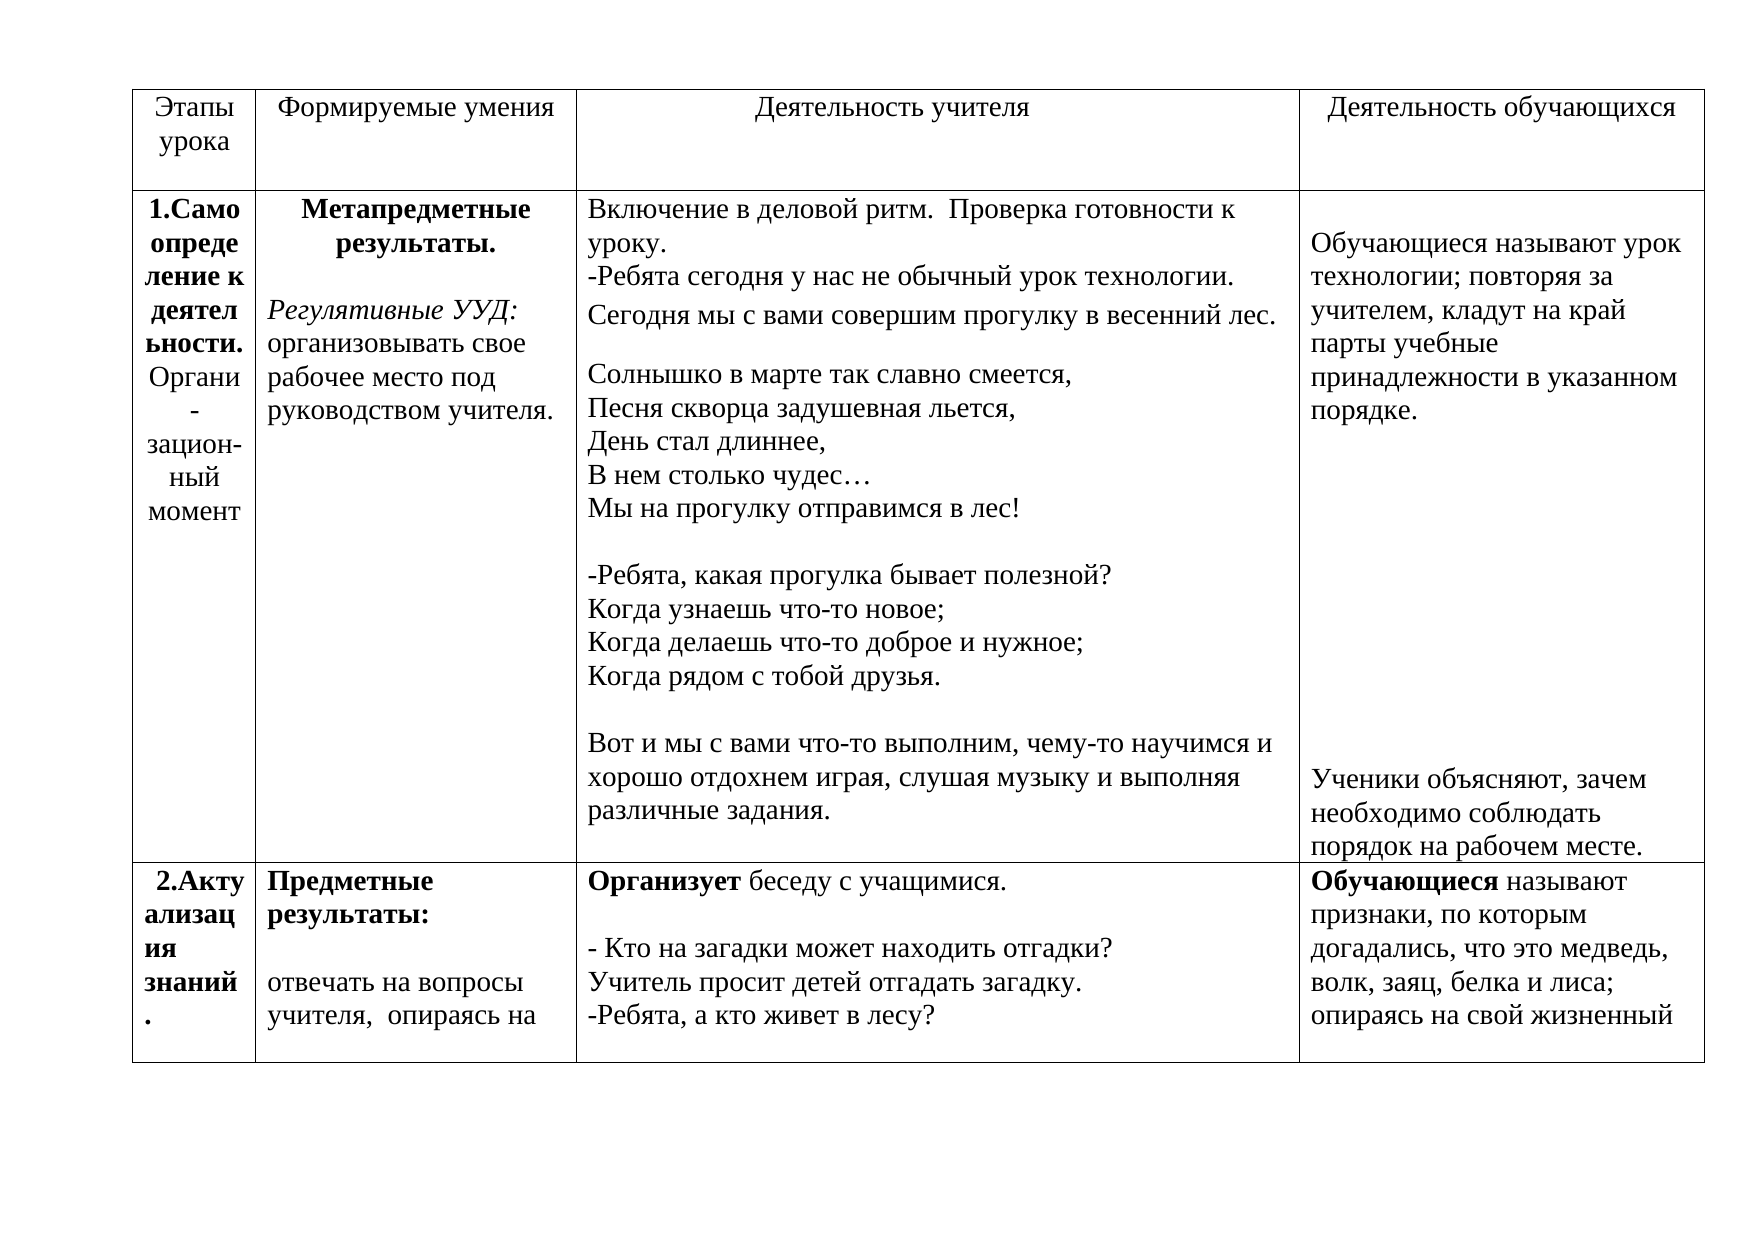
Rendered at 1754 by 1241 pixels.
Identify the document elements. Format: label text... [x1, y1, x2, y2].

table_header Этапы урока [133, 90, 255, 190]
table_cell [133, 863, 255, 1062]
table_cell 1.Самоопределение к деятельности. Органи-зацион-ный момент [133, 191, 255, 862]
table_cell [577, 863, 1299, 1062]
table_cell Метапредметные результаты. Регулятивные УУД: организовывать свое рабочее место под руководством учителя. [256, 191, 576, 862]
table_header Деятельность учителя [577, 90, 1299, 190]
table_header Формируемые умения [256, 90, 576, 190]
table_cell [1300, 863, 1704, 1062]
table_cell Обучающиеся называют урок технологии; повторяя за учителем, кладут на край парты учебные принадлежности в указанном порядке. Ученики объясняют, зачем необходимо соблюдать порядок на рабочем месте. [1300, 191, 1704, 862]
table_header Деятельность обучающихся [1300, 90, 1704, 190]
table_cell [256, 863, 576, 1062]
table_cell Включение в деловой ритм. Проверка готовности к уроку. -Ребята сегодня у нас не обычный урок технологии. Сегодня мы с вами совершим прогулку в весенний лес. Солнышко в марте так славно смеется, Песня скворца задушевная льется, День стал длиннее, В нем столько чудес… Мы на прогулку отправимся в лес! -Ребята, какая прогулка бывает полезной? Когда узнаешь что-то новое; Когда делаешь что-то доброе и нужное; Когда рядом с тобой друзья. Вот и мы с вами что-то выполним, чему-то научимся и хорошо отдохнем играя, слушая музыку и выполняя различные задания. [577, 191, 1299, 862]
